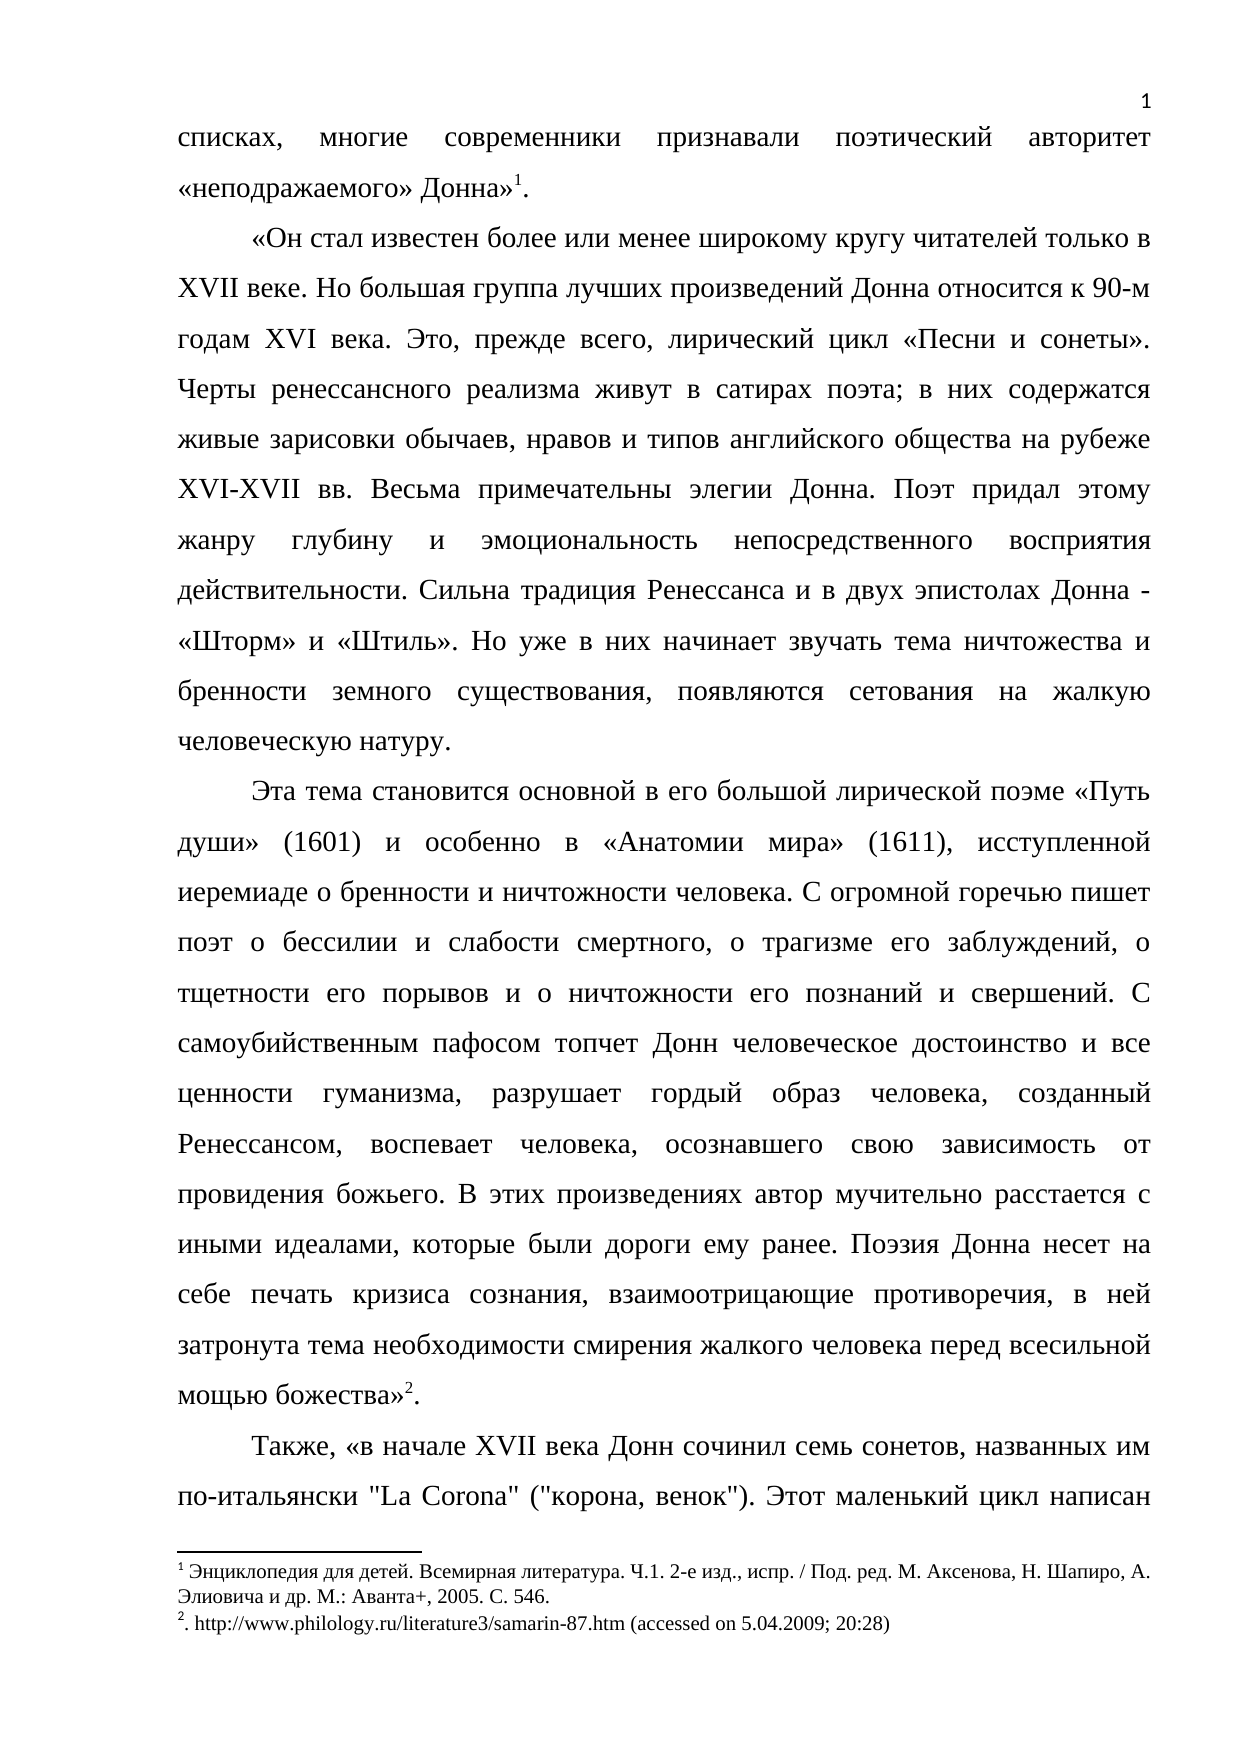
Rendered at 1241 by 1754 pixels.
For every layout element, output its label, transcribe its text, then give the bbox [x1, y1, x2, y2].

text «Он стал известен более или менее широкому кругу читателей только в XVII веке. Но большая группа лучших произведений Донна относится к 90-м годам XVI века. Это, прежде всего, лирический цикл «Песни и сонеты». Черты ренессансного реализма живут в сатирах поэта; в них содержатся живые зарисовки обычаев, нравов и типов английского общества на рубеже XVI-XVII вв. Весьма примечательны элегии Донна. Поэт придал этому жанру глубину и эмоциональность непосредственного восприятия действительности. Сильна традиция Ренессанса и в двух эпистолах Донна - «Шторм» и «Штиль». Но уже в них начинает звучать тема ничтожества и бренности земного существования, появляются сетования на жалкую человеческую натуру. [177, 220, 1152, 757]
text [177, 119, 1152, 203]
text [177, 1428, 1152, 1511]
text Эта тема становится основной в его большой лирической поэме «Путь души» (1601) и особенно в «Анатомии мира» (1611), исступленной иеремиаде о бренности и ничтожности человека. С огромной горечью пишет поэт о бессилии и слабости смертного, о трагизме его заблуждений, о тщетности его порывов и о ничтожности его познаний и свершений. С самоубийственным пафосом топчет Донн человеческое достоинство и все ценности гуманизма, разрушает гордый образ человека, созданный Ренессансом, воспевает человека, осознавшего свою зависимость от провидения божьего. В этих произведениях автор мучительно расстается с иными идеалами, которые были дороги ему ранее. Поэзия Донна несет на себе печать кризиса сознания, взаимоотрицающие противоречия, в ней затронута тема необходимости смирения жалкого человека перед всесильной мощью божества». [177, 773, 1152, 1411]
